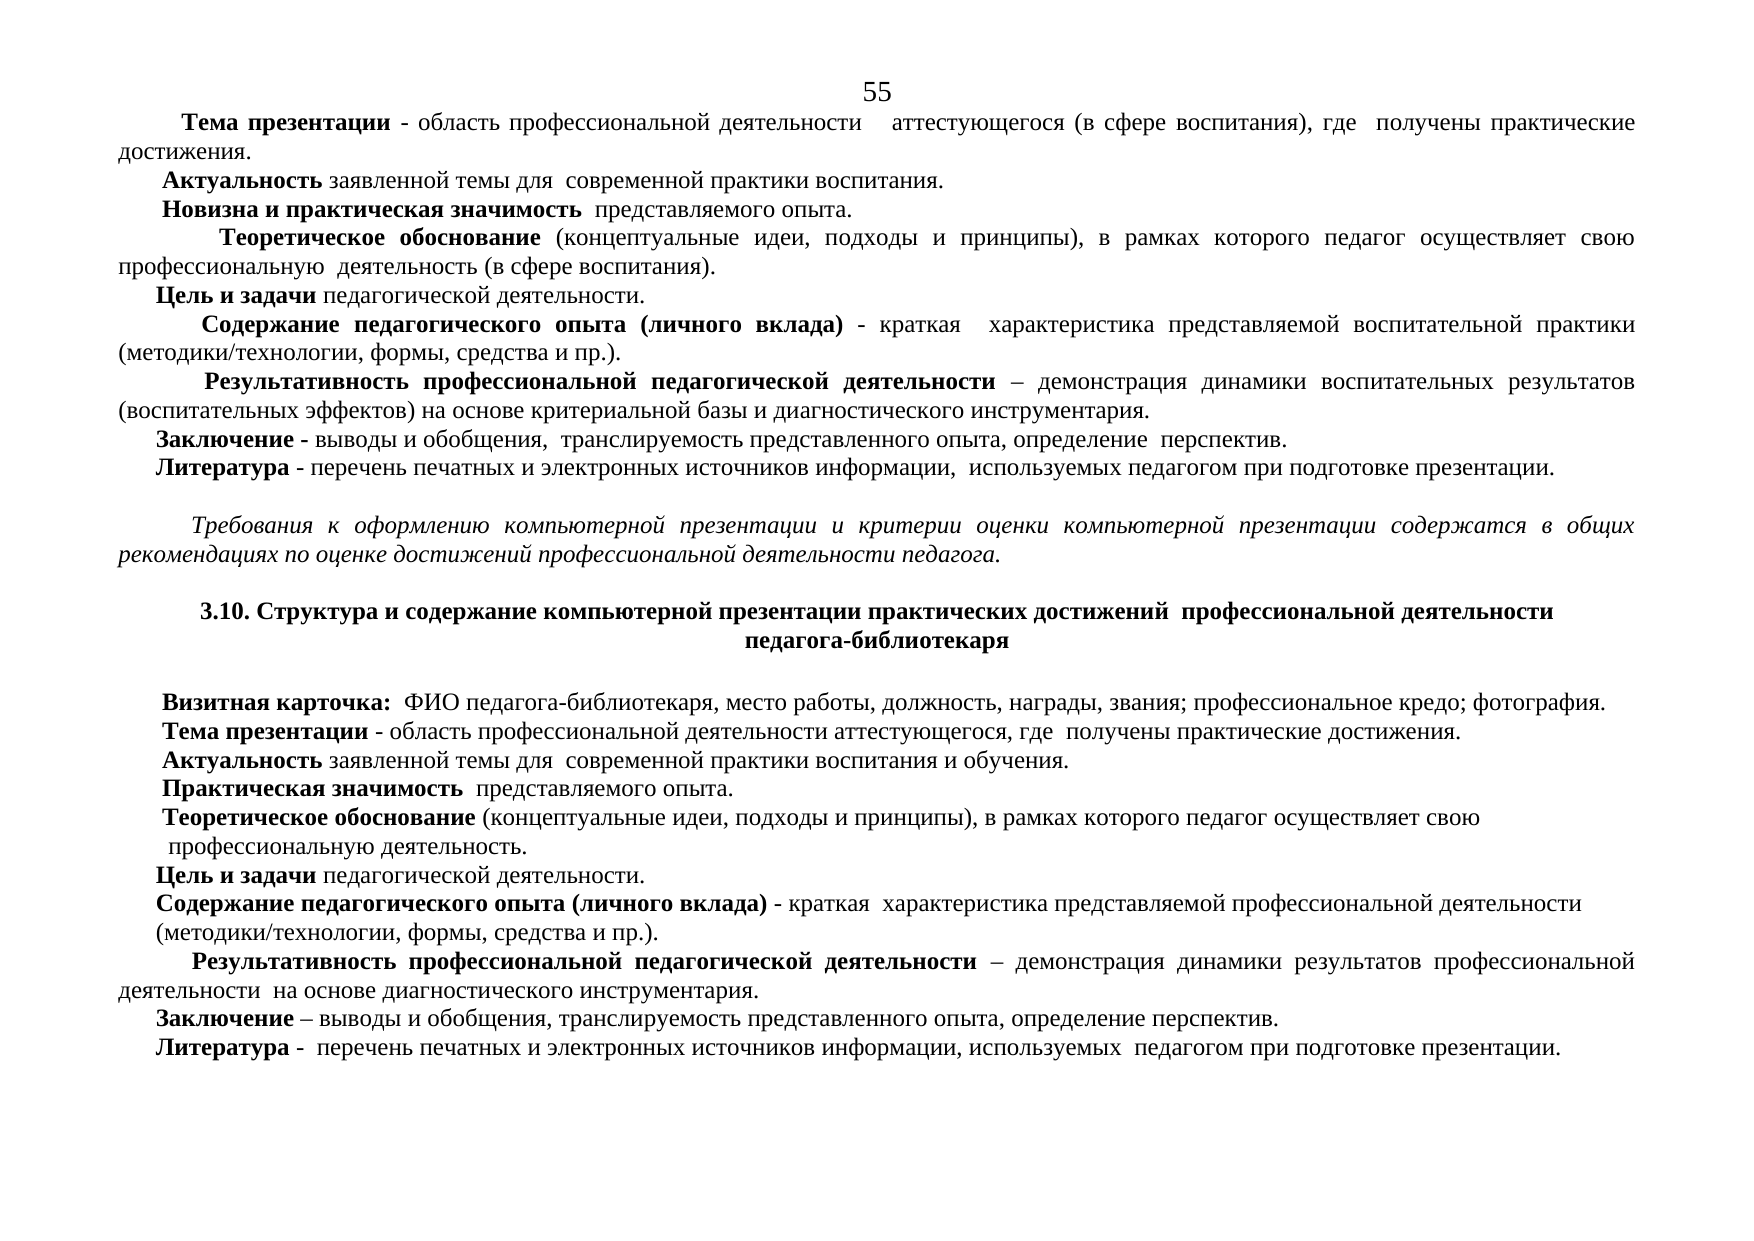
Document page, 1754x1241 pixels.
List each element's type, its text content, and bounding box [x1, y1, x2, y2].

text Литература - перечень печатных и электронных источников информации, используемых педагогом при подготовке презентации. [118, 452, 1636, 481]
text Цель и задачи педагогической деятельности. [118, 280, 1636, 309]
text Результативность профессиональной педагогической деятельности – демонстрация динамики результатов профессиональной деятельности на основе диагностического инструментария. [118, 946, 1636, 1003]
text Тема презентации - область профессиональной деятельности аттестующегося (в сфере воспитания), где получены практические достижения. [118, 107, 1636, 165]
text Актуальность заявленной темы для современной практики воспитания и обучения. [118, 745, 1636, 773]
text Заключение – выводы и обобщения, транслируемость представленного опыта, определение перспектив. [118, 1003, 1636, 1032]
text Актуальность заявленной темы для современной практики воспитания. [118, 165, 1636, 194]
text Новизна и практическая значимость представляемого опыта. [118, 194, 1636, 222]
text Требования к оформлению компьютерной презентации и критерии оценки компьютерной презентации содержатся в общих рекомендациях по оценке достижений профессиональной деятельности педагога. [118, 510, 1636, 567]
text педагога-библиотекаря [118, 625, 1636, 654]
text профессиональную деятельность. [118, 831, 1636, 860]
text Теоретическое обоснование (концептуальные идеи, подходы и принципы), в рамках которого педагог осуществляет свою [118, 802, 1636, 831]
text Содержание педагогического опыта (личного вклада) - краткая характеристика представляемой профессиональной деятельности [118, 888, 1636, 917]
text Визитная карточка: ФИО педагога-библиотекаря, место работы, должность, награды, звания; профессиональное кредо; фотография. [118, 687, 1636, 716]
text Результативность профессиональной педагогической деятельности – демонстрация динамики воспитательных результатов (воспитательных эффектов) на основе критериальной базы и диагностического инструментария. [118, 366, 1636, 424]
text Заключение - выводы и обобщения, транслируемость представленного опыта, определение перспектив. [118, 424, 1636, 452]
text Литература - перечень печатных и электронных источников информации, используемых педагогом при подготовке презентации. [118, 1032, 1636, 1061]
text Цель и задачи педагогической деятельности. [118, 860, 1636, 888]
text Теоретическое обоснование (концептуальные идеи, подходы и принципы), в рамках которого педагог осуществляет свою профессиональную деятельность (в сфере воспитания). [118, 222, 1636, 280]
text 3.10. Структура и содержание компьютерной презентации практических достижений профессиональной деятельности [118, 596, 1636, 625]
text Практическая значимость представляемого опыта. [118, 773, 1636, 802]
text (методики/технологии, формы, средства и пр.). [118, 917, 1636, 946]
text Тема презентации - область профессиональной деятельности аттестующегося, где получены практические достижения. [118, 716, 1636, 745]
text Содержание педагогического опыта (личного вклада) - краткая характеристика представляемой воспитательной практики (методики/технологии, формы, средства и пр.). [118, 309, 1636, 366]
